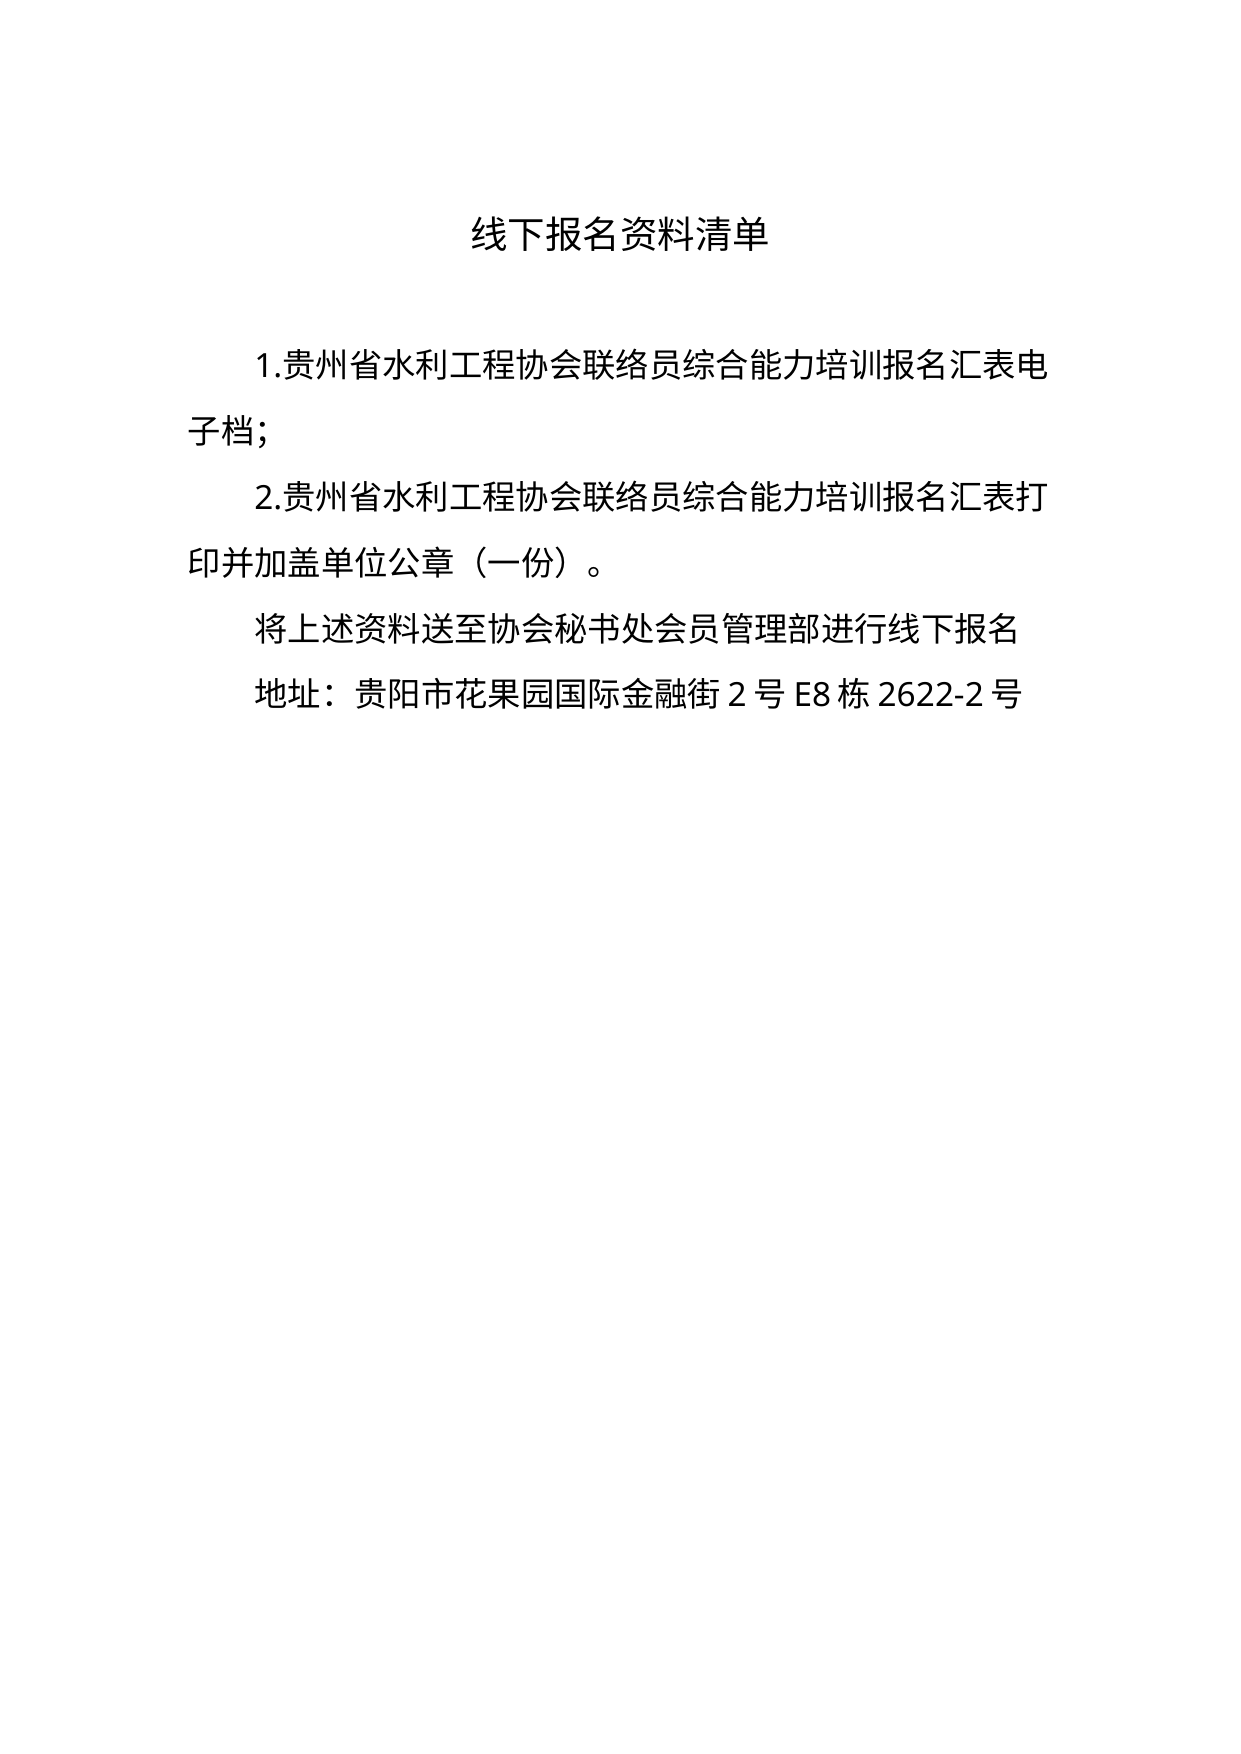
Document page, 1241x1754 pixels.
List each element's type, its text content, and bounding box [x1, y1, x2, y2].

list 将上述资料送至协会秘书处会员管理部进行线下报名 [187, 594, 1053, 659]
list 1.贵州省水利工程协会联络员综合能力培训报名汇表电子档； [187, 330, 1053, 462]
text 线下报名资料清单 [187, 199, 1053, 264]
list 地址：贵阳市花果园国际金融街2号E8栋2622-2号 [187, 659, 1053, 725]
list 2.贵州省水利工程协会联络员综合能力培训报名汇表打印并加盖单位公章（一份）。 [187, 462, 1053, 594]
